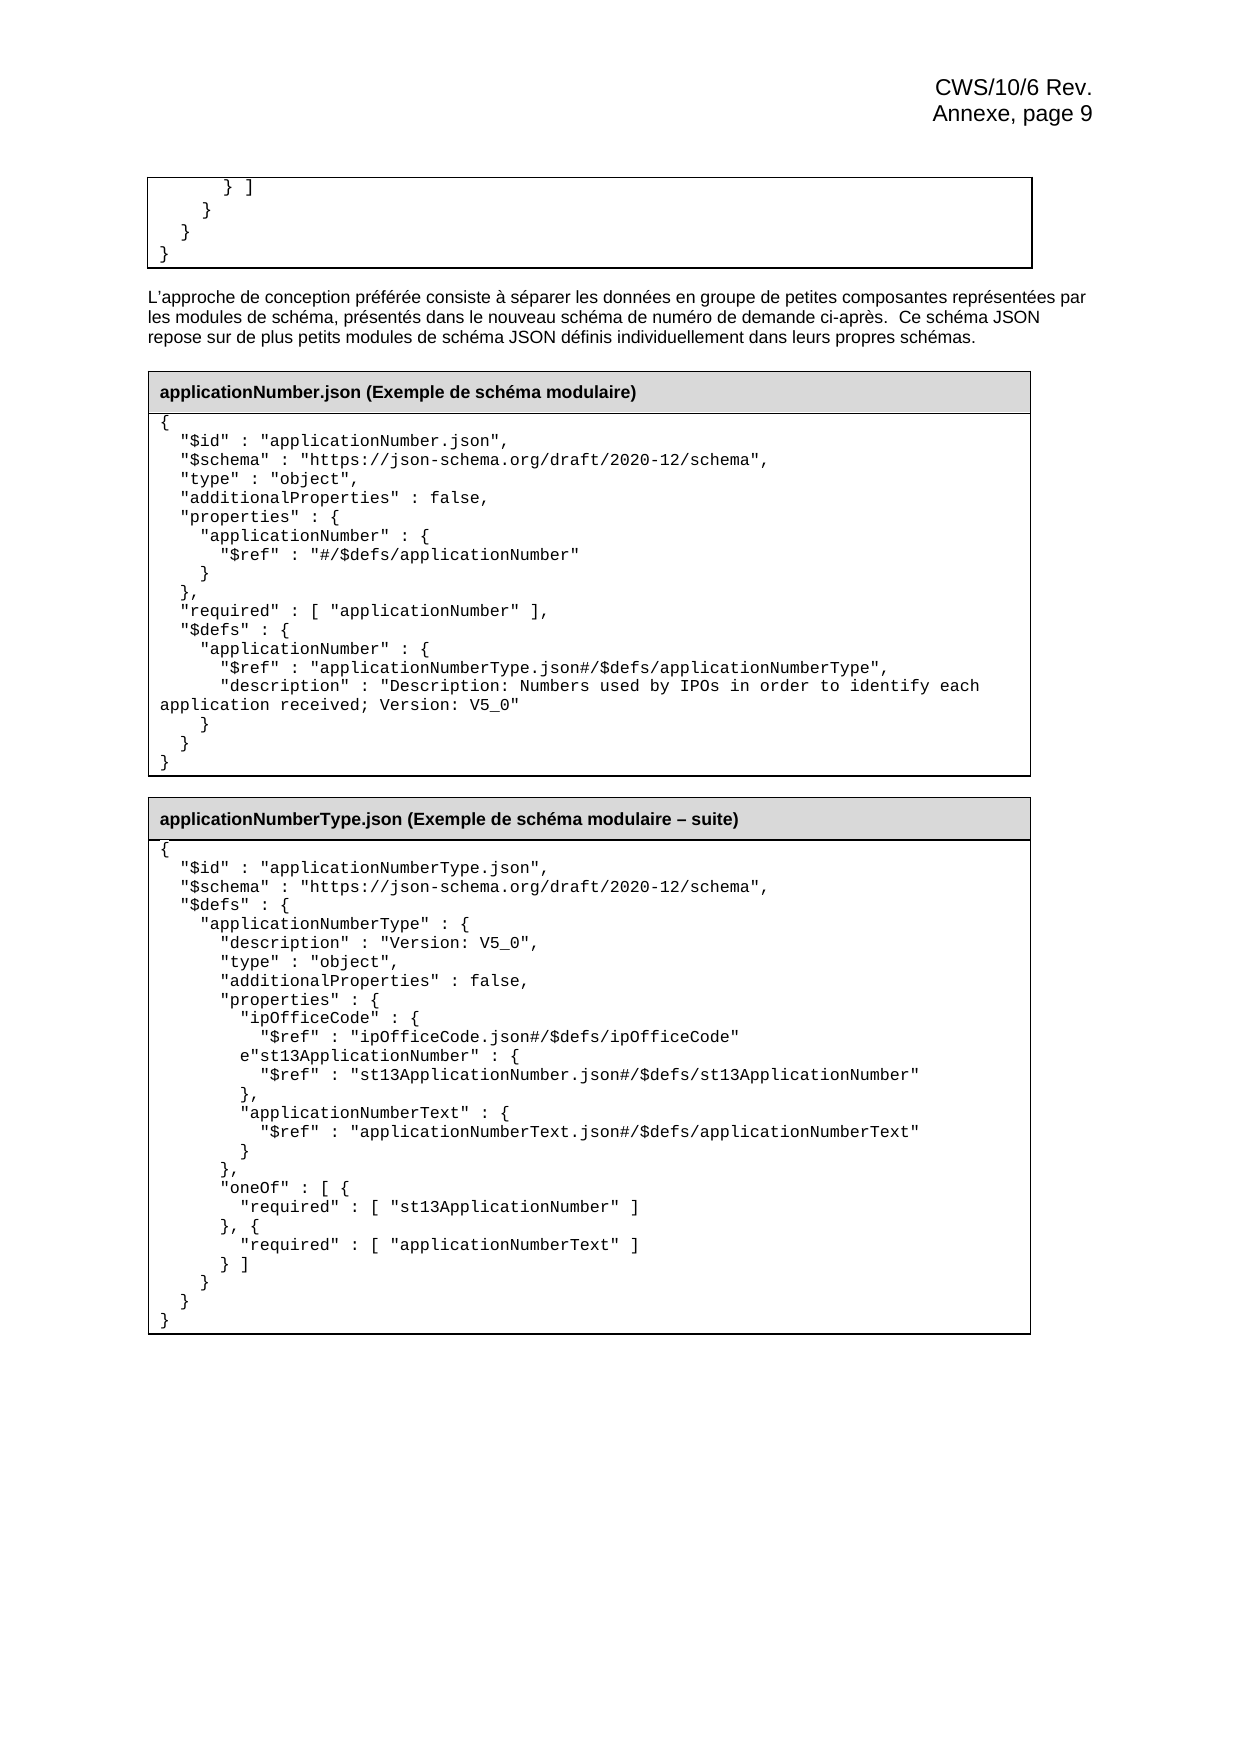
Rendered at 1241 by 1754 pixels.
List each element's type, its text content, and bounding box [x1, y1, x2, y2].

table_cell { "$id" : "applicationNumberType.json", "$schema" : "https://json-schema.org/draft/2020-12/schema", "$defs" : { "applicationNumberType" : { "description" : "Version: V5_0", "type" : "object", "additionalProperties" : false, "properties" : { "ipOfficeCode" : { "$ref" : "ipOfficeCode.json#/$defs/ipOfficeCode" e"st13ApplicationNumber" : { "$ref" : "st13ApplicationNumber.json#/$defs/st13ApplicationNumber" }, "applicationNumberText" : { "$ref" : "applicationNumberText.json#/$defs/applicationNumberText" } }, "oneOf" : [ { "required" : [ "st13ApplicationNumber" ] }, { "required" : [ "applicationNumberText" ] } ] } } } [149, 841, 1030, 1333]
table_header applicationNumber.json (Exemple de schéma modulaire) [149, 372, 1030, 412]
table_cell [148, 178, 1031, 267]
table_cell { "$id" : "applicationNumber.json", "$schema" : "https://json-schema.org/draft/2020-12/schema", "type" : "object", "additionalProperties" : false, "properties" : { "applicationNumber" : { "$ref" : "#/$defs/applicationNumber" } }, "required" : [ "applicationNumber" ], "$defs" : { "applicationNumber" : { "$ref" : "applicationNumberType.json#/$defs/applicationNumberType", "description" : "Description: Numbers used by IPOs in order to identify each application received; Version: V5_0" } } } [149, 414, 1030, 775]
text L’approche de conception préférée consiste à séparer les données en groupe de petites composantes représentées par les modules de schéma, présentés dans le nouveau schéma de numéro de demande ci-après. Ce schéma JSON repose sur de plus petits modules de schéma JSON définis individuellement dans leurs propres schémas. [148, 286, 1093, 348]
table_header applicationNumberType.json (Exemple de schéma modulaire – suite) [149, 798, 1030, 839]
